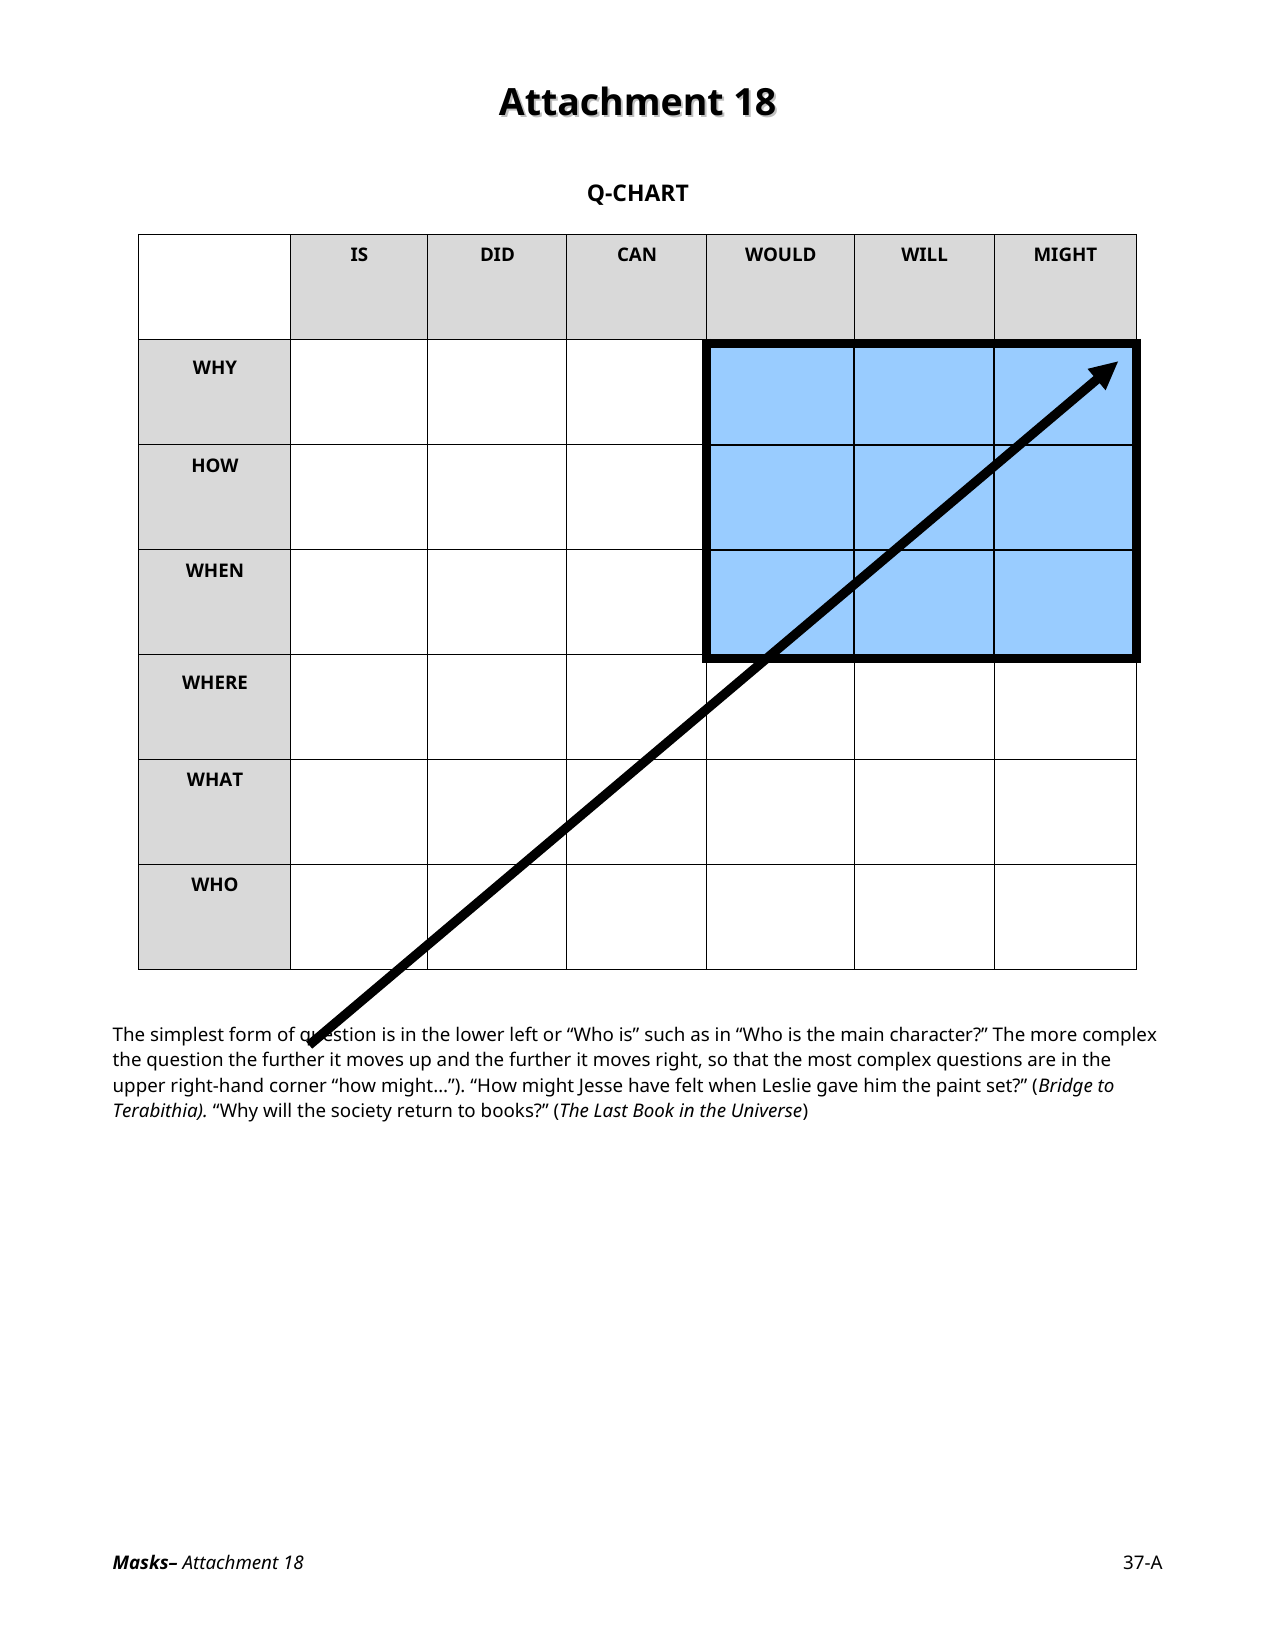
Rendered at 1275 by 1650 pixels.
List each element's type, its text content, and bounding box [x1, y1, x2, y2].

table_cell [995, 865, 1136, 969]
table_cell WHO [139, 865, 290, 969]
table_cell [291, 655, 427, 759]
table_cell [567, 865, 706, 969]
table_cell [428, 865, 566, 969]
table_header [139, 235, 290, 339]
table_cell [428, 655, 566, 759]
table_cell [995, 446, 1132, 549]
table_cell [428, 550, 566, 654]
table_cell [995, 348, 1132, 444]
table_cell [291, 340, 427, 444]
table_cell [711, 348, 853, 444]
table_cell [291, 865, 427, 969]
table_cell [428, 445, 566, 549]
table_cell [855, 551, 993, 654]
table_header MIGHT [995, 235, 1136, 339]
table_cell [995, 663, 1136, 759]
table_cell [711, 551, 853, 654]
table_header DID [428, 235, 566, 339]
table_cell [428, 340, 566, 444]
table_cell [291, 445, 427, 549]
table_header IS [291, 235, 427, 339]
table_cell [855, 446, 993, 549]
table_cell WHEN [139, 550, 290, 654]
table_cell [855, 348, 993, 444]
table_cell [707, 663, 854, 759]
table_header WOULD [707, 235, 854, 339]
table_cell [707, 865, 854, 969]
table_cell WHY [139, 340, 290, 444]
table_cell [855, 663, 994, 759]
text Q-CHART [112, 177, 1162, 208]
table_header CAN [567, 235, 706, 339]
table_cell WHERE [139, 655, 290, 759]
table_cell [711, 446, 853, 549]
table_cell [995, 760, 1136, 864]
table_cell [855, 760, 994, 864]
table_cell [707, 760, 854, 864]
table_cell [567, 760, 706, 864]
text The simplest form of question is in the lower left or “Who is” such as in “Who is the main character?” The more complex the question the further it moves up and the further it moves right, so that the most complex questions are in the upper right-hand corner “how might…”). “How might Jesse have felt when Leslie gave him the paint set?” (Bridge to Terabithia). “Why will the society return to books?” (The Last Book in the Universe) [112, 1021, 1162, 1123]
table_cell [428, 760, 566, 864]
table_cell [567, 445, 702, 549]
table_cell [567, 655, 706, 759]
table_cell [855, 865, 994, 969]
table_header WILL [855, 235, 994, 339]
table_cell WHAT [139, 760, 290, 864]
table_cell [291, 550, 427, 654]
table_cell HOW [139, 445, 290, 549]
table_cell [567, 340, 702, 444]
table_cell [291, 760, 427, 864]
table_cell [995, 551, 1132, 654]
table_cell [567, 550, 702, 654]
